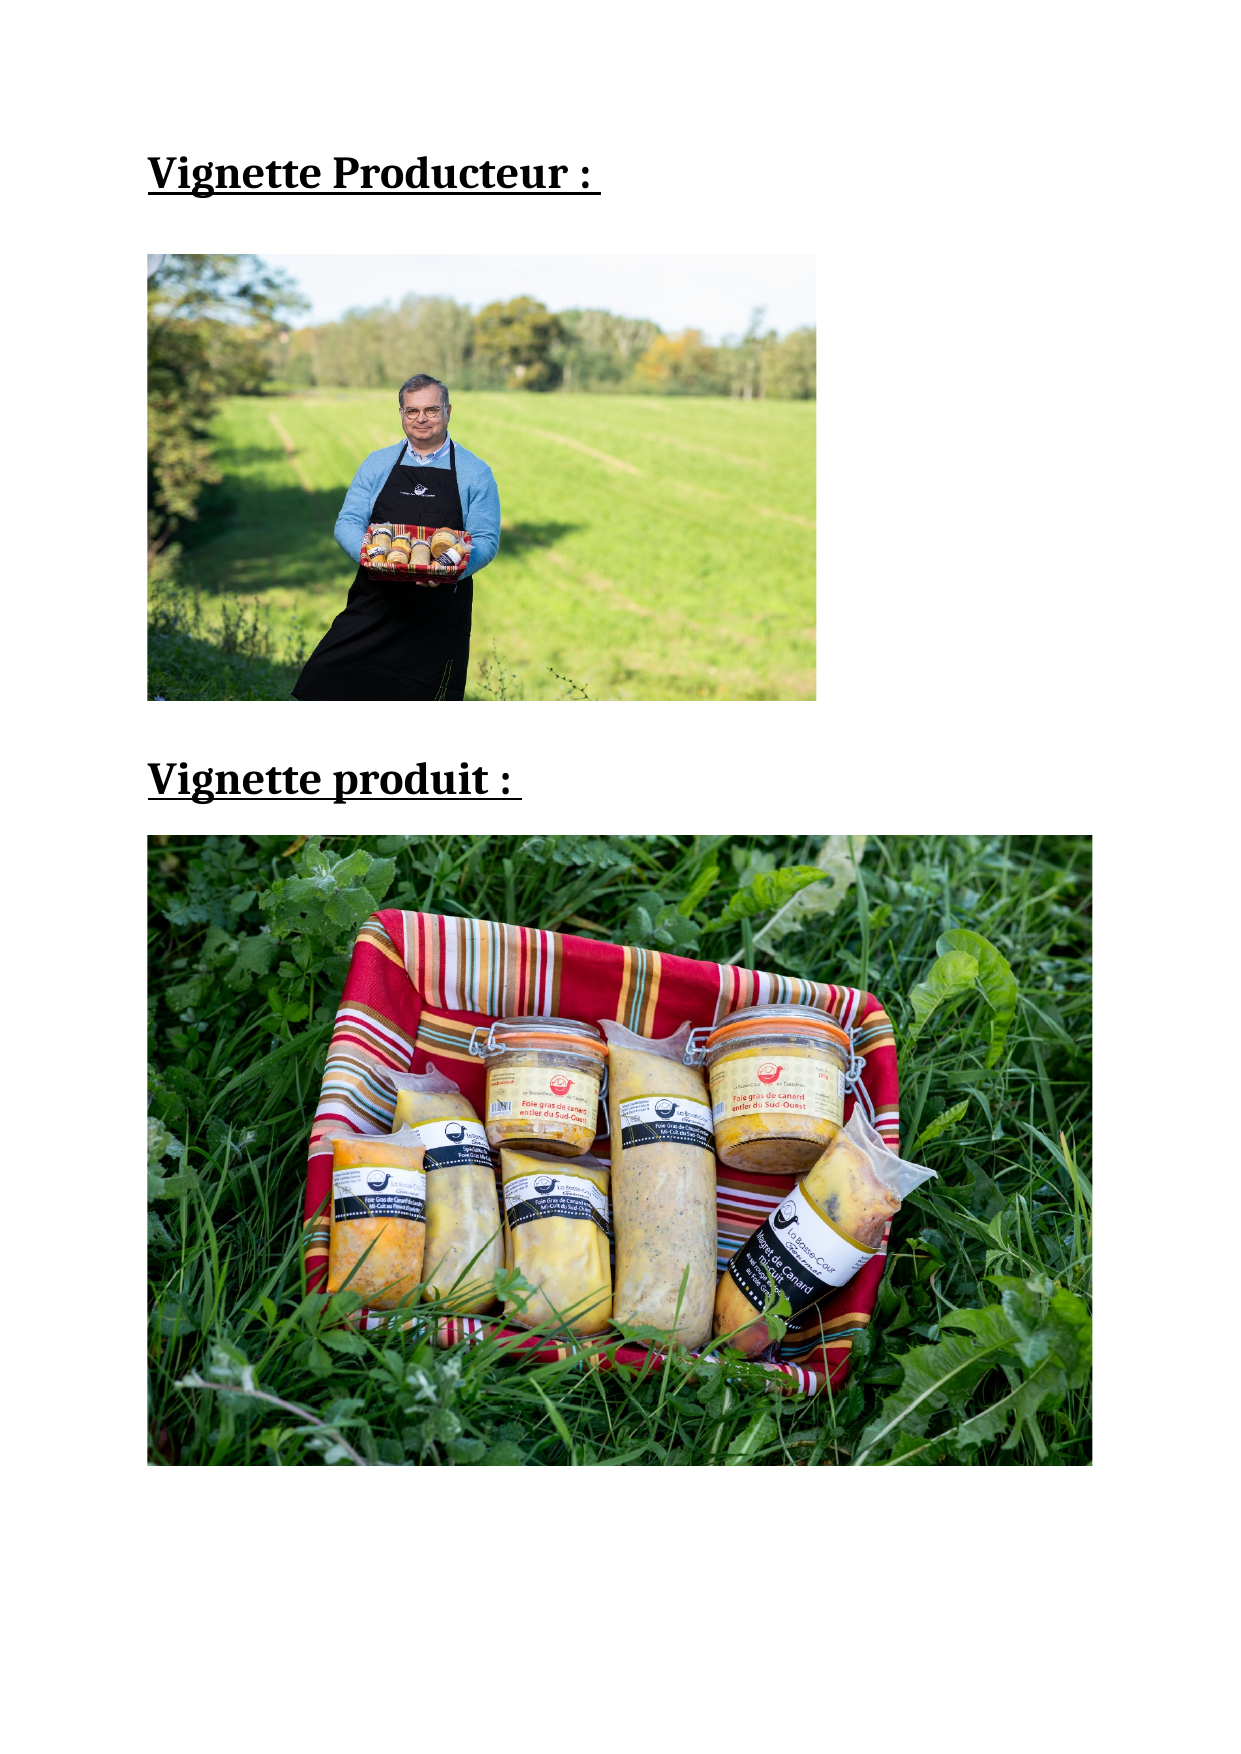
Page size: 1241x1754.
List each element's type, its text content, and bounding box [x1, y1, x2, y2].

picture [147, 254, 817, 701]
text Vignette produit : [148, 753, 1093, 806]
picture [147, 835, 1093, 1466]
text Vignette Producteur : [148, 148, 1093, 200]
